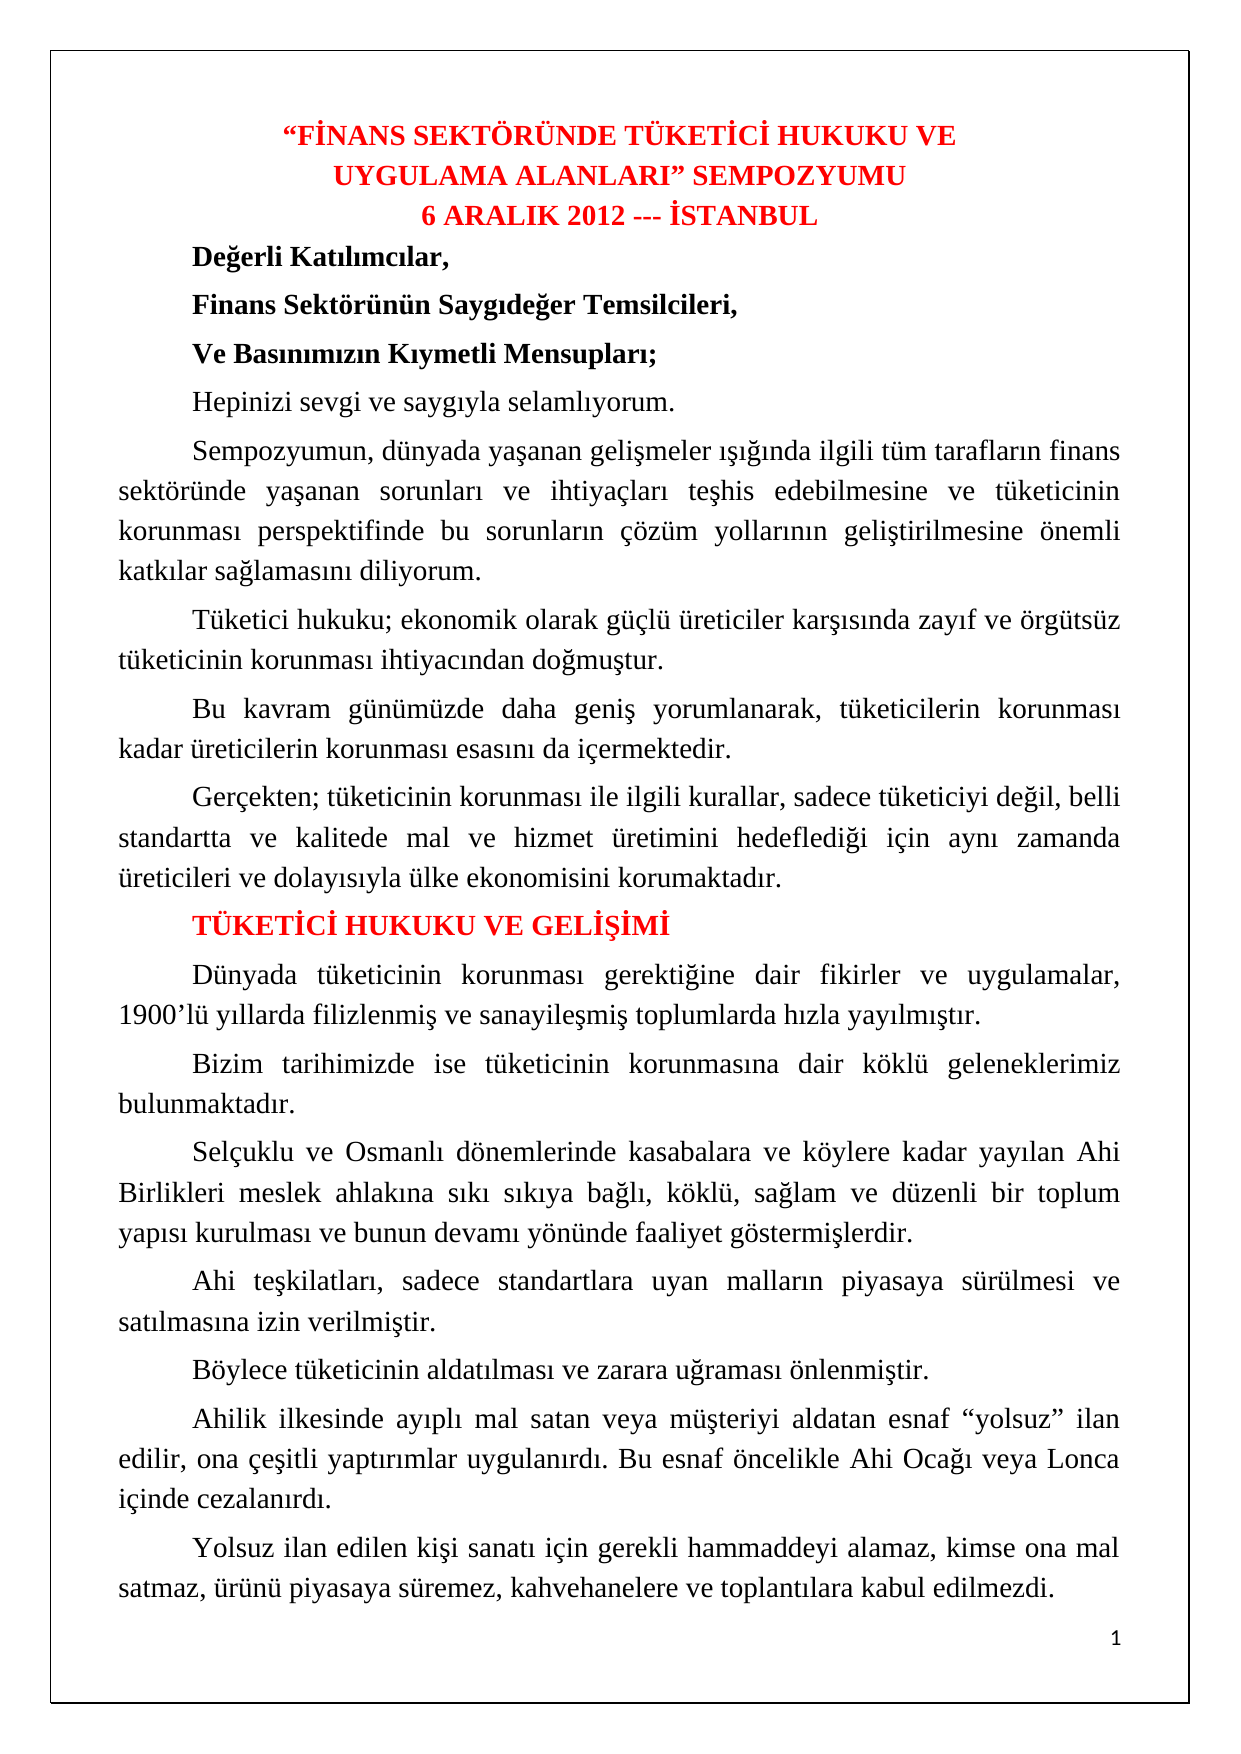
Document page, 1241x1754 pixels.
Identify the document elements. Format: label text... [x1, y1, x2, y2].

text Dünyada tüketicinin korunması gerektiğine dair fikirler ve uygulamalar, 1900’lü yıllarda filizlenmiş ve sanayileşmiş toplumlarda hızla yayılmıştır. [118, 957, 1121, 1031]
text Böylece tüketicinin aldatılması ve zarara uğraması önlenmiştir. [118, 1352, 1121, 1386]
text UYGULAMA ALANLARI” SEMPOZYUMU [118, 158, 1121, 192]
text Yolsuz ilan edilen kişi sanatı için gerekli hammaddeyi alamaz, kimse ona mal satmaz, ürünü piyasaya süremez, kahvehanelere ve toplantılara kabul edilmezdi. [118, 1530, 1121, 1603]
text TÜKETİCİ HUKUKU VE GELİŞİMİ [118, 908, 1121, 942]
text Değerli Katılımcılar, [118, 239, 1121, 272]
text Finans Sektörünün Saygıdeğer Temsilcileri, [118, 287, 1121, 321]
text Gerçekten; tüketicinin korunması ile ilgili kurallar, sadece tüketiciyi değil, belli standartta ve kalitede mal ve hizmet üretimini hedeflediği için aynı zamanda üreticileri ve dolayısıyla ülke ekonomisini korumaktadır. [118, 779, 1121, 893]
text Selçuklu ve Osmanlı dönemlerinde kasabalara ve köylere kadar yayılan Ahi Birlikleri meslek ahlakına sıkı sıkıya bağlı, köklü, sağlam ve düzenli bir toplum yapısı kurulması ve bunun devamı yönünde faaliyet göstermişlerdir. [118, 1134, 1121, 1248]
text Ahi teşkilatları, sadece standartlara uyan malların piyasaya sürülmesi ve satılmasına izin verilmiştir. [118, 1263, 1121, 1337]
text Tüketici hukuku; ekonomik olarak güçlü üreticiler karşısında zayıf ve örgütsüz tüketicinin korunması ihtiyacından doğmuştur. [118, 602, 1121, 676]
text Hepinizi sevgi ve saygıyla selamlıyorum. [118, 384, 1121, 418]
text “FİNANS SEKTÖRÜNDE TÜKETİCİ HUKUKU VE [118, 118, 1121, 152]
text 6 ARALIK 2012 --- İSTANBUL [118, 198, 1121, 232]
text Ve Basınımızın Kıymetli Mensupları; [118, 336, 1121, 369]
text Bu kavram günümüzde daha geniş yorumlanarak, tüketicilerin korunması kadar üreticilerin korunması esasını da içermektedir. [118, 691, 1121, 764]
text Bizim tarihimizde ise tüketicinin korunmasına dair köklü geleneklerimiz bulunmaktadır. [118, 1046, 1121, 1119]
text Sempozyumun, dünyada yaşanan gelişmeler ışığında ilgili tüm tarafların finans sektöründe yaşanan sorunları ve ihtiyaçları teşhis edebilmesine ve tüketicinin korunması perspektifinde bu sorunların çözüm yollarının geliştirilmesine önemli katkılar sağlamasını diliyorum. [118, 433, 1121, 587]
text Ahilik ilkesinde ayıplı mal satan veya müşteriyi aldatan esnaf “yolsuz” ilan edilir, ona çeşitli yaptırımlar uygulanırdı. Bu esnaf öncelikle Ahi Ocağı veya Lonca içinde cezalanırdı. [118, 1401, 1121, 1515]
